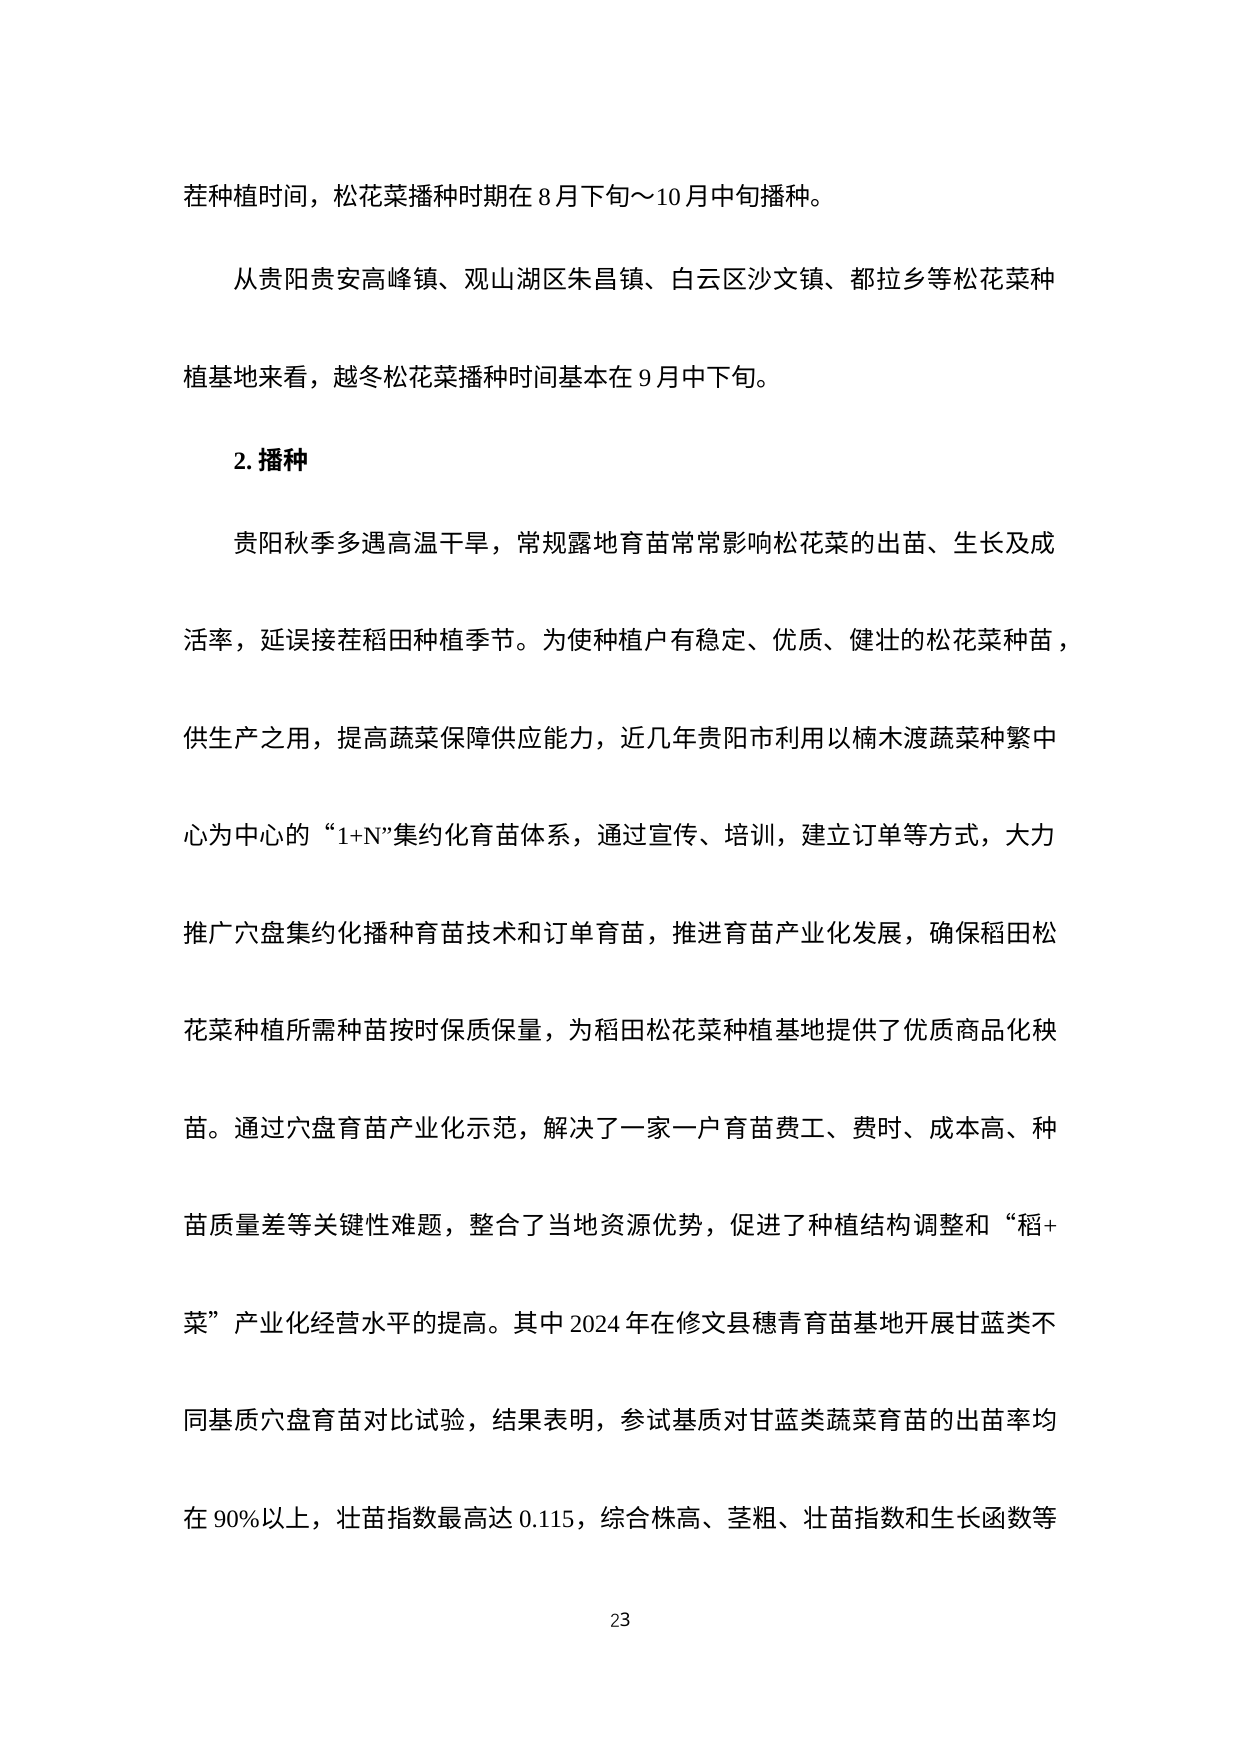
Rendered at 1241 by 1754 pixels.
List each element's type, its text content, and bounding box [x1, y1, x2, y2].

text 从贵阳贵安高峰镇、观山湖区朱昌镇、白云区沙文镇、都拉乡等松花菜种植基地来看，越冬松花菜播种时间基本在 9月中下旬。 [183, 245, 1057, 408]
text 2. 播种 [183, 426, 1057, 491]
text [183, 162, 1057, 227]
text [183, 509, 1057, 1549]
